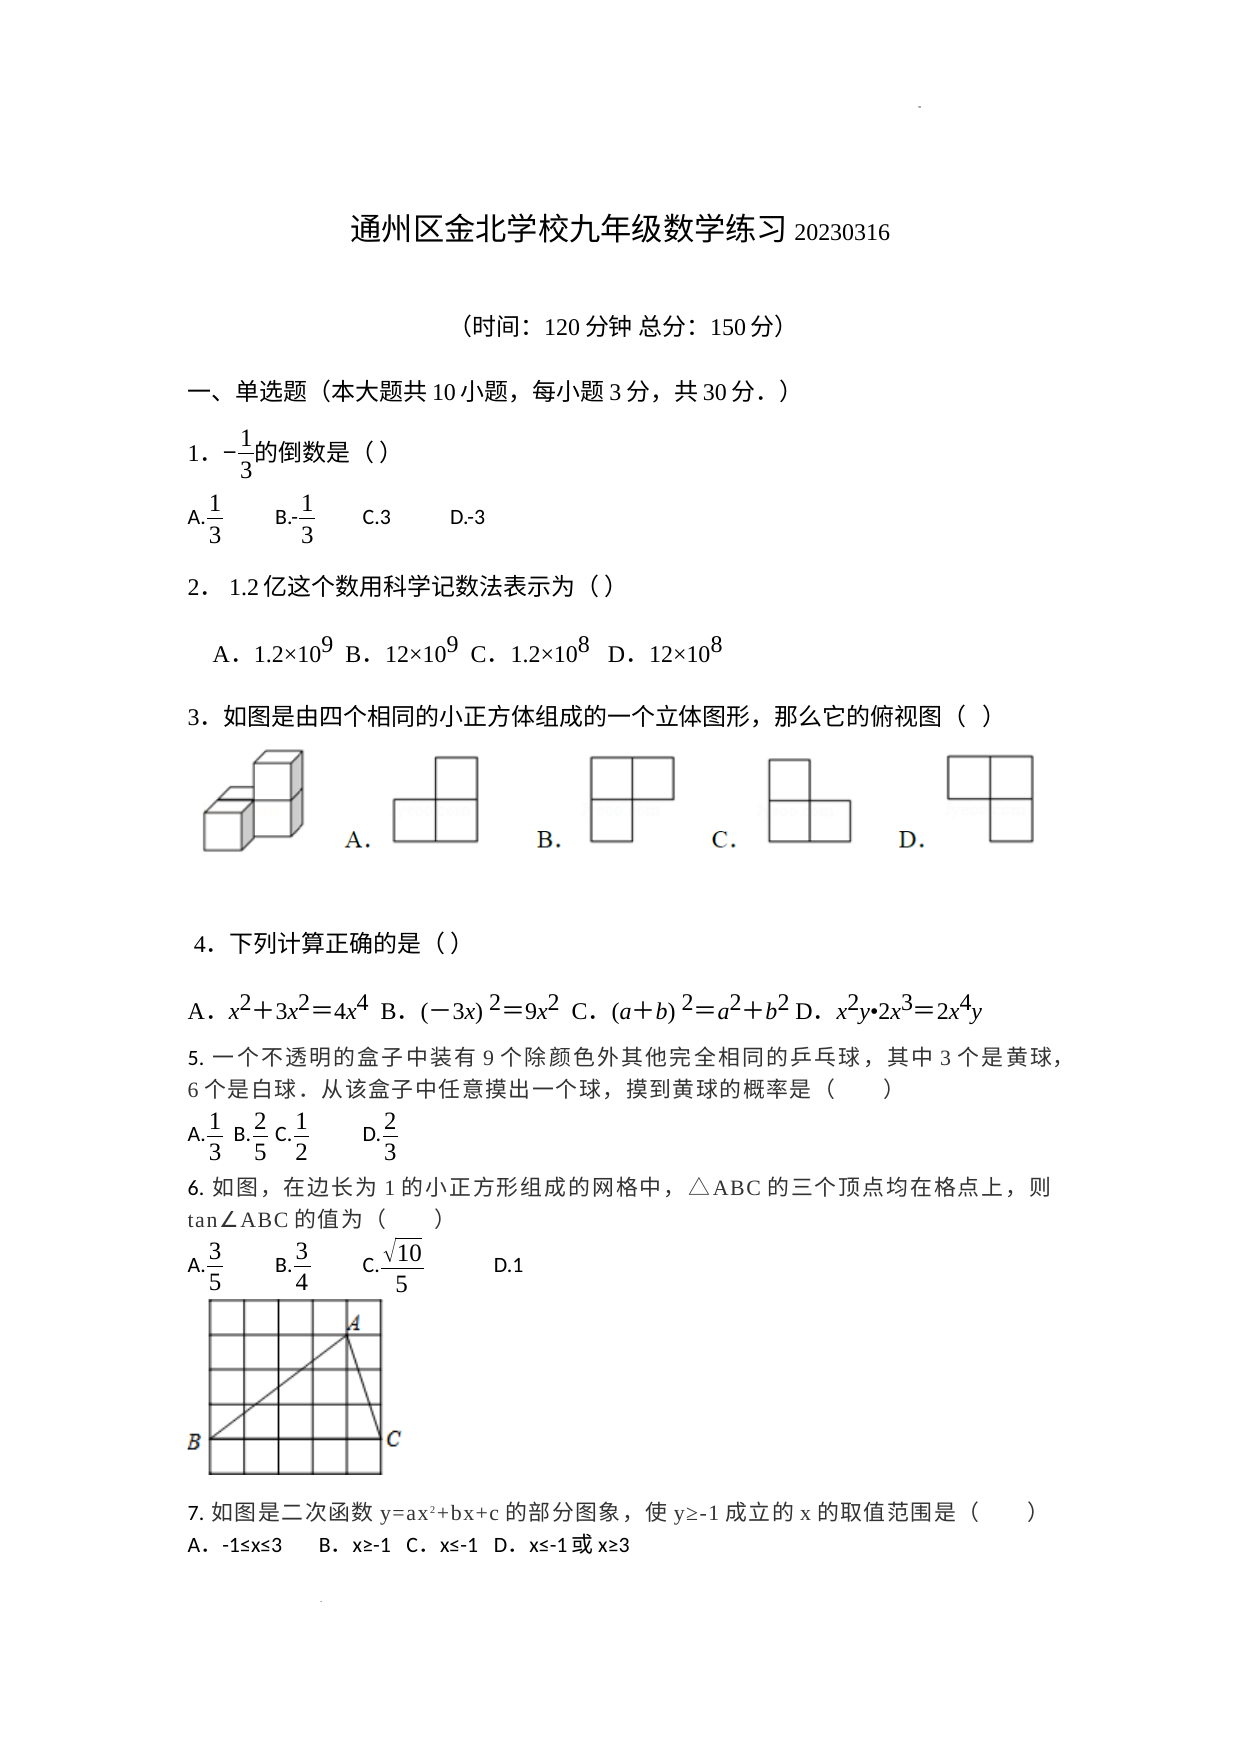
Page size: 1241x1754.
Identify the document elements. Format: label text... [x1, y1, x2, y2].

text 4．下列计算正确的是（ ） [187, 909, 1053, 974]
text 5. 一个不透明的盒子中装有9个除颜色外其他完全相同的乒乓球，其中3个是黄球，6个是白球．从该盒子中任意摸出一个球，摸到黄球的概率是（ ） [187, 1039, 1053, 1104]
picture [187, 1299, 402, 1475]
text 7. 如图是二次函数y=ax2+bx+c的部分图象，使y≥-1成立的x的取值范围是（ ） [187, 1494, 1053, 1527]
text A. B. C. D. [187, 1104, 1053, 1169]
text A．1.2×109 B．12×109 C．1.2×108 D．12×108 [187, 617, 1053, 682]
text 3．如图是由四个相同的小正方体组成的一个立体图形，那么它的俯视图（ ） [187, 682, 1053, 747]
picture [187, 747, 1053, 869]
text A. B.- C.3 D.-3 [187, 487, 1053, 552]
text A．x2＋3x2＝4x4 B．(－3x) 2＝9x2 C．(a＋b) 2＝a2＋b2 D．x2y•2x3＝2x4y [187, 974, 1053, 1039]
text 1．−的倒数是（ ） [187, 422, 1053, 487]
text 一、单选题（本大题共10小题，每小题3分，共30分．） [187, 357, 1053, 422]
text A. B. C. D.1 [187, 1234, 1053, 1299]
text 2． 1.2亿这个数用科学记数法表示为（ ） [187, 552, 1053, 617]
text A．-1≤x≤3 B．x≥-1 C．x≤-1 D．x≤-1或x≥3 [187, 1527, 1053, 1559]
text （时间：120分钟 总分：150分） [187, 292, 1053, 357]
text 6. 如图，在边长为1的小正方形组成的网格中，△ABC的三个顶点均在格点上，则tan∠ABC的值为（ ） [187, 1169, 1053, 1234]
text 通州区金北学校九年级数学练习20230316 [187, 194, 1053, 259]
